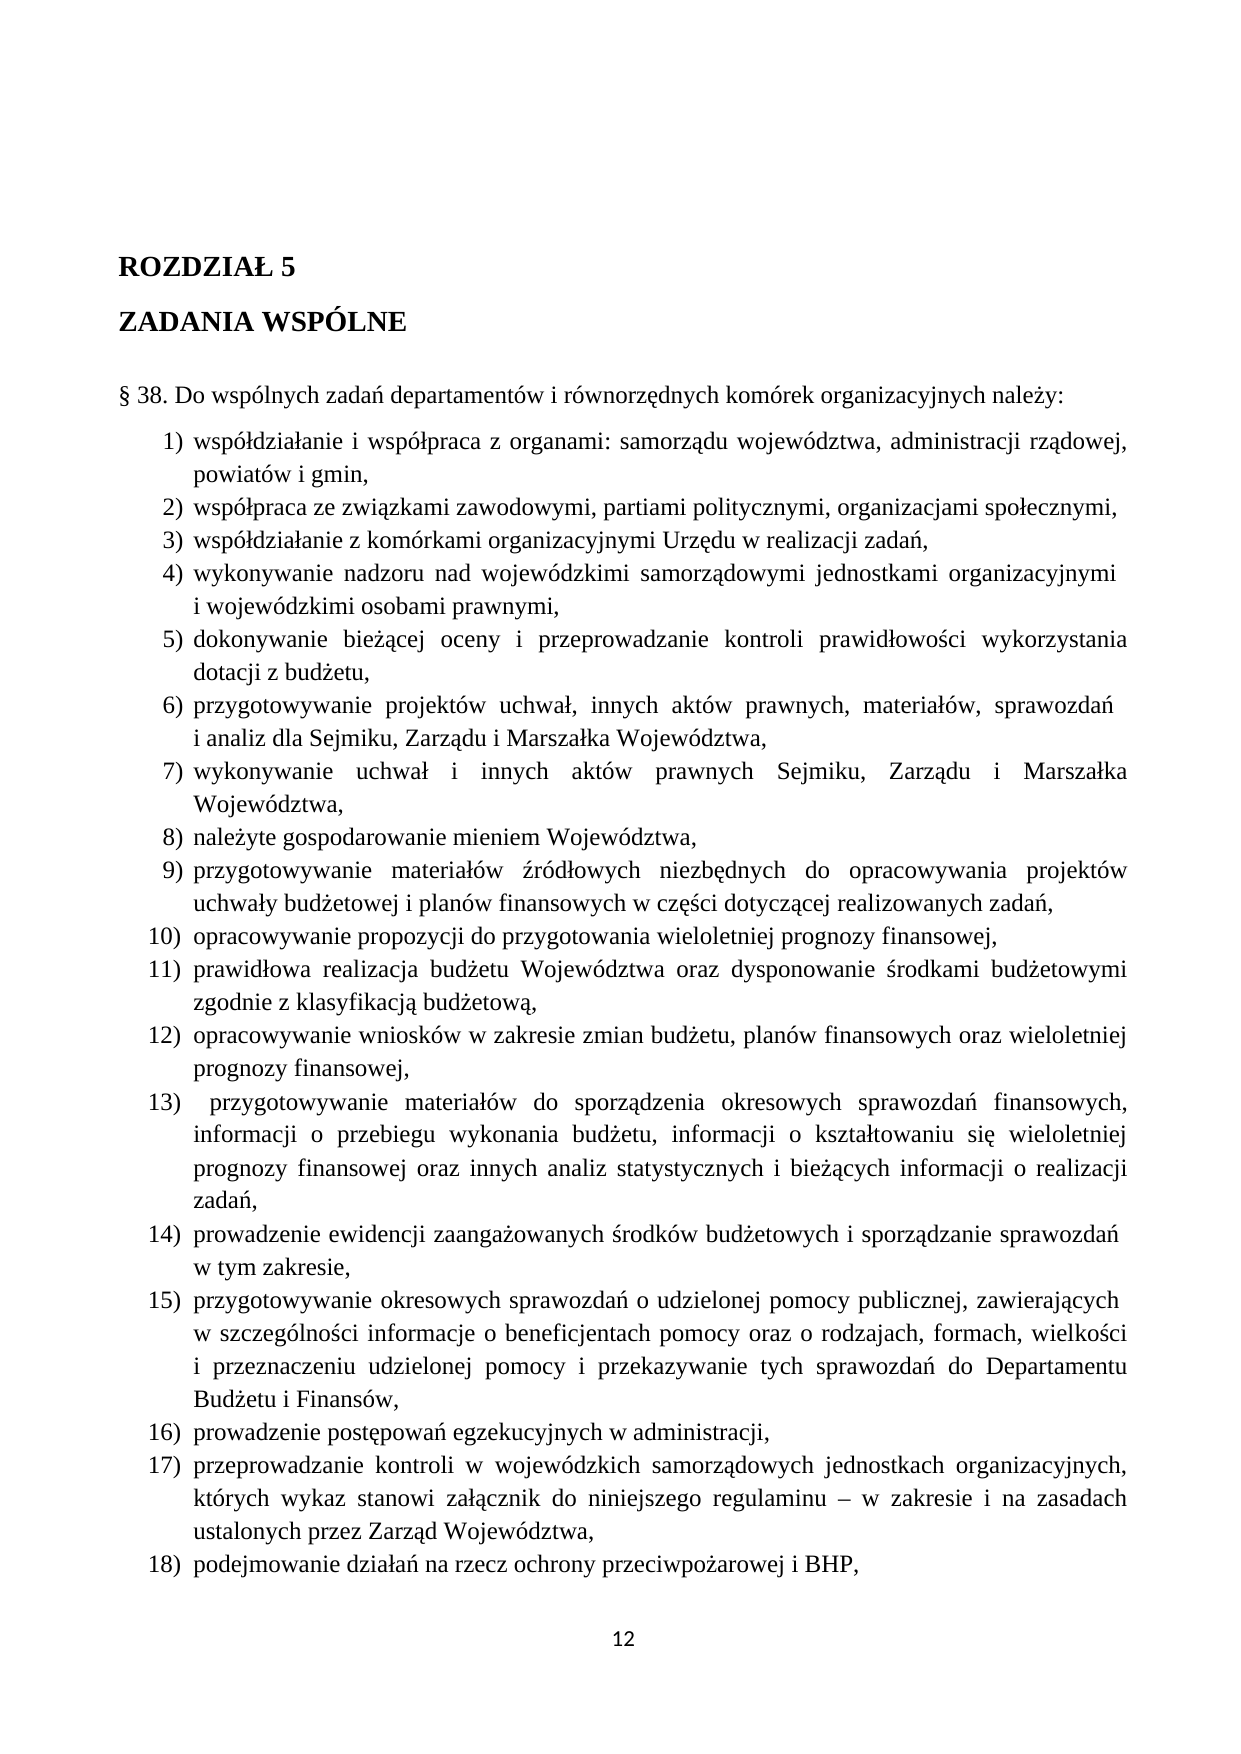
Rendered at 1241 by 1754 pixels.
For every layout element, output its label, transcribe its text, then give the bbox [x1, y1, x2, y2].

list wykonywanie uchwał i innych aktów prawnych Sejmiku, Zarządu i Marszałka Województwa, [162, 756, 1128, 818]
list opracowywanie wniosków w zakresie zmian budżetu, planów finansowych oraz wieloletniej prognozy finansowej, [148, 1021, 1128, 1082]
list przeprowadzanie kontroli w wojewódzkich samorządowych jednostkach organizacyjnych, których wykaz stanowi załącznik do niniejszego regulaminu – w zakresie i na zasadach ustalonych przez Zarząd Województwa, [148, 1450, 1128, 1544]
list opracowywanie propozycji do przygotowania wieloletniej prognozy finansowej, [148, 921, 1128, 950]
list prawidłowa realizacja budżetu Województwa oraz dysponowanie środkami budżetowymi zgodnie z klasyfikacją budżetową, [148, 954, 1128, 1016]
list przygotowywanie projektów uchwał, innych aktów prawnych, materiałów, sprawozdań i analiz dla Sejmiku, Zarządu i Marszałka Województwa, [162, 690, 1128, 752]
list prowadzenie postępowań egzekucyjnych w administracji, [148, 1417, 1128, 1446]
list współdziałanie i współpraca z organami: samorządu województwa, administracji rządowej, powiatów i gmin, [162, 426, 1128, 488]
subtitle ZADANIA WSPÓLNE [118, 304, 1128, 338]
list podejmowanie działań na rzecz ochrony przeciwpożarowej i BHP, [148, 1549, 1128, 1578]
list przygotowywanie materiałów źródłowych niezbędnych do opracowywania projektów uchwały budżetowej i planów finansowych w części dotyczącej realizowanych zadań, [162, 855, 1128, 917]
list przygotowywanie materiałów do sporządzenia okresowych sprawozdań finansowych, informacji o przebiegu wykonania budżetu, informacji o kształtowaniu się wieloletniej prognozy finansowej oraz innych analiz statystycznych i bieżących informacji o realizacji zadań, [148, 1087, 1128, 1214]
text § 38. Do wspólnych zadań departamentów i równorzędnych komórek organizacyjnych należy: [118, 381, 1128, 409]
list współpraca ze związkami zawodowymi, partiami politycznymi, organizacjami społecznymi, [162, 492, 1128, 521]
list współdziałanie z komórkami organizacyjnymi Urzędu w realizacji zadań, [162, 525, 1128, 554]
subtitle ROZDZIAŁ 5 [118, 249, 1128, 283]
list prowadzenie ewidencji zaangażowanych środków budżetowych i sporządzanie sprawozdań w tym zakresie, [148, 1219, 1128, 1280]
list przygotowywanie okresowych sprawozdań o udzielonej pomocy publicznej, zawierających w szczególności informacje o beneficjentach pomocy oraz o rodzajach, formach, wielkości i przeznaczeniu udzielonej pomocy i przekazywanie tych sprawozdań do Departamentu Budżetu i Finansów, [148, 1285, 1128, 1412]
list dokonywanie bieżącej oceny i przeprowadzanie kontroli prawidłowości wykorzystania dotacji z budżetu, [162, 624, 1128, 686]
list wykonywanie nadzoru nad wojewódzkimi samorządowymi jednostkami organizacyjnymi i wojewódzkimi osobami prawnymi, [162, 558, 1128, 620]
list należyte gospodarowanie mieniem Województwa, [162, 822, 1128, 851]
